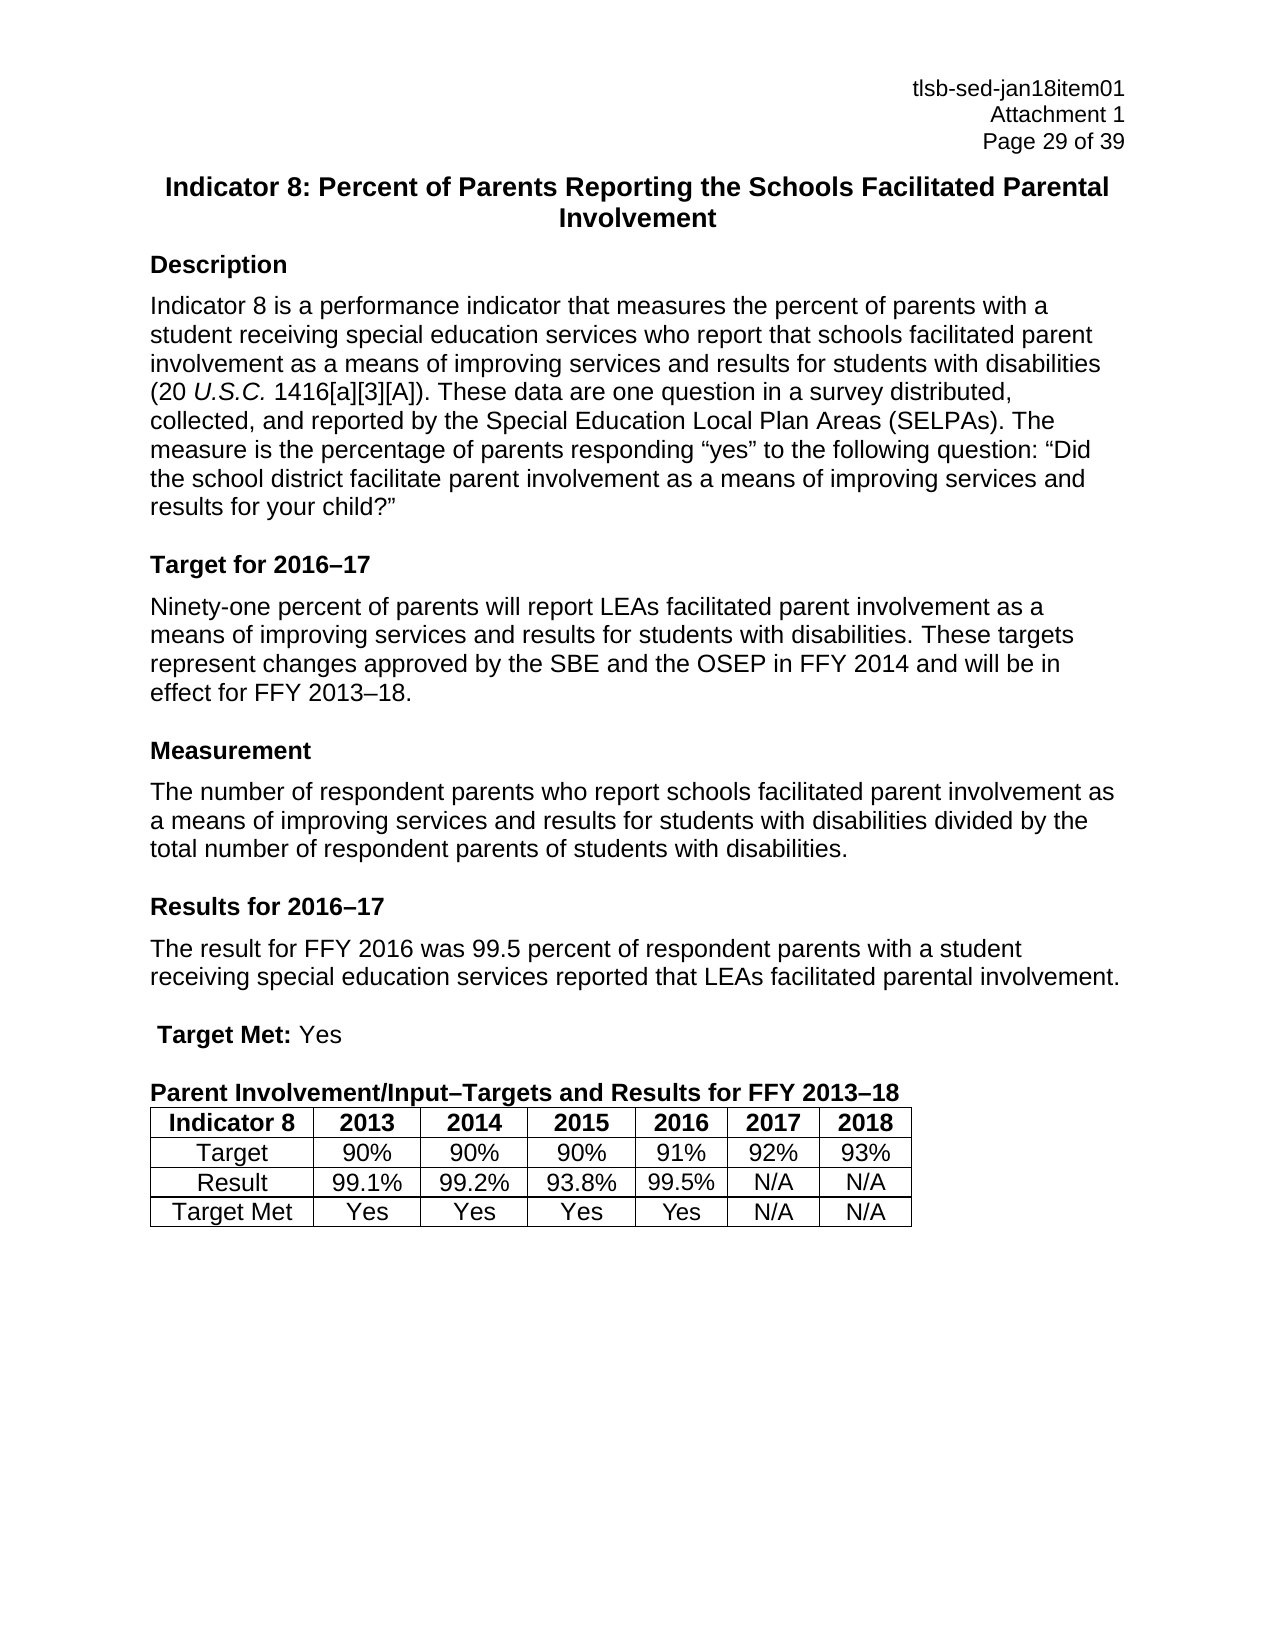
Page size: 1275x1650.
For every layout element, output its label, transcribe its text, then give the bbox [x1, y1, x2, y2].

table_cell 93.8% [528, 1168, 635, 1196]
table_cell 90% [528, 1138, 635, 1167]
table_cell N/A [728, 1168, 819, 1196]
table_cell Yes [636, 1198, 727, 1226]
table_header 2017 [728, 1108, 819, 1137]
table_header 2016 [636, 1108, 727, 1137]
table_cell Yes [421, 1198, 527, 1226]
table_cell 90% [421, 1138, 527, 1167]
table_cell Yes [314, 1198, 420, 1226]
subtitle Results for 2016–17 [150, 892, 1125, 921]
table_cell Result [151, 1168, 313, 1196]
subtitle Indicator 8: Percent of Parents Reporting the Schools Facilitated Parental Involvement [150, 171, 1125, 233]
table_cell 99.2% [421, 1168, 527, 1196]
table_cell Target [151, 1138, 313, 1167]
table_header 2014 [421, 1108, 527, 1137]
text The number of respondent parents who report schools facilitated parent involvement as a means of improving services and results for students with disabilities divided by the total number of respondent parents of students with disabilities. [150, 777, 1125, 863]
table_cell Target Met [151, 1198, 313, 1226]
text Target Met: Yes [150, 1020, 1125, 1049]
subtitle Measurement [150, 736, 1125, 764]
table_cell N/A [820, 1198, 911, 1226]
table_cell 99.1% [314, 1168, 420, 1196]
text Ninety-one percent of parents will report LEAs facilitated parent involvement as a means of improving services and results for students with disabilities. These targets represent changes approved by the SBE and the OSEP in FFY 2014 and will be in effect for FFY 2013–18. [150, 592, 1125, 707]
table_header 2013 [314, 1108, 420, 1137]
table_cell N/A [820, 1168, 911, 1196]
table_header Indicator 8 [151, 1108, 313, 1137]
table_header 2018 [820, 1108, 911, 1137]
table_cell 91% [636, 1138, 727, 1167]
table_header 2015 [528, 1108, 635, 1137]
table_cell 99.5% [636, 1168, 727, 1196]
table_cell 90% [314, 1138, 420, 1167]
text The result for FFY 2016 was 99.5 percent of respondent parents with a student receiving special education services reported that LEAs facilitated parental involvement. [150, 934, 1125, 991]
subtitle Description [150, 250, 1125, 279]
table_cell 93% [820, 1138, 911, 1167]
subtitle Target for 2016–17 [150, 550, 1125, 579]
text Parent Involvement/Input–Targets and Results for FFY 2013–18 [150, 1078, 1125, 1107]
table_cell 92% [728, 1138, 819, 1167]
table_cell Yes [528, 1198, 635, 1226]
table_cell N/A [728, 1198, 819, 1226]
text Indicator 8 is a performance indicator that measures the percent of parents with a student receiving special education services who report that schools facilitated parent involvement as a means of improving services and results for students with disabilities (20 U.S.C. 1416[a][3][A]). These data are one question in a survey distributed, collected, and reported by the Special Education Local Plan Areas (SELPAs). The measure is the percentage of parents responding “yes” to the following question: “Did the school district facilitate parent involvement as a means of improving services and results for your child?” [150, 291, 1125, 521]
